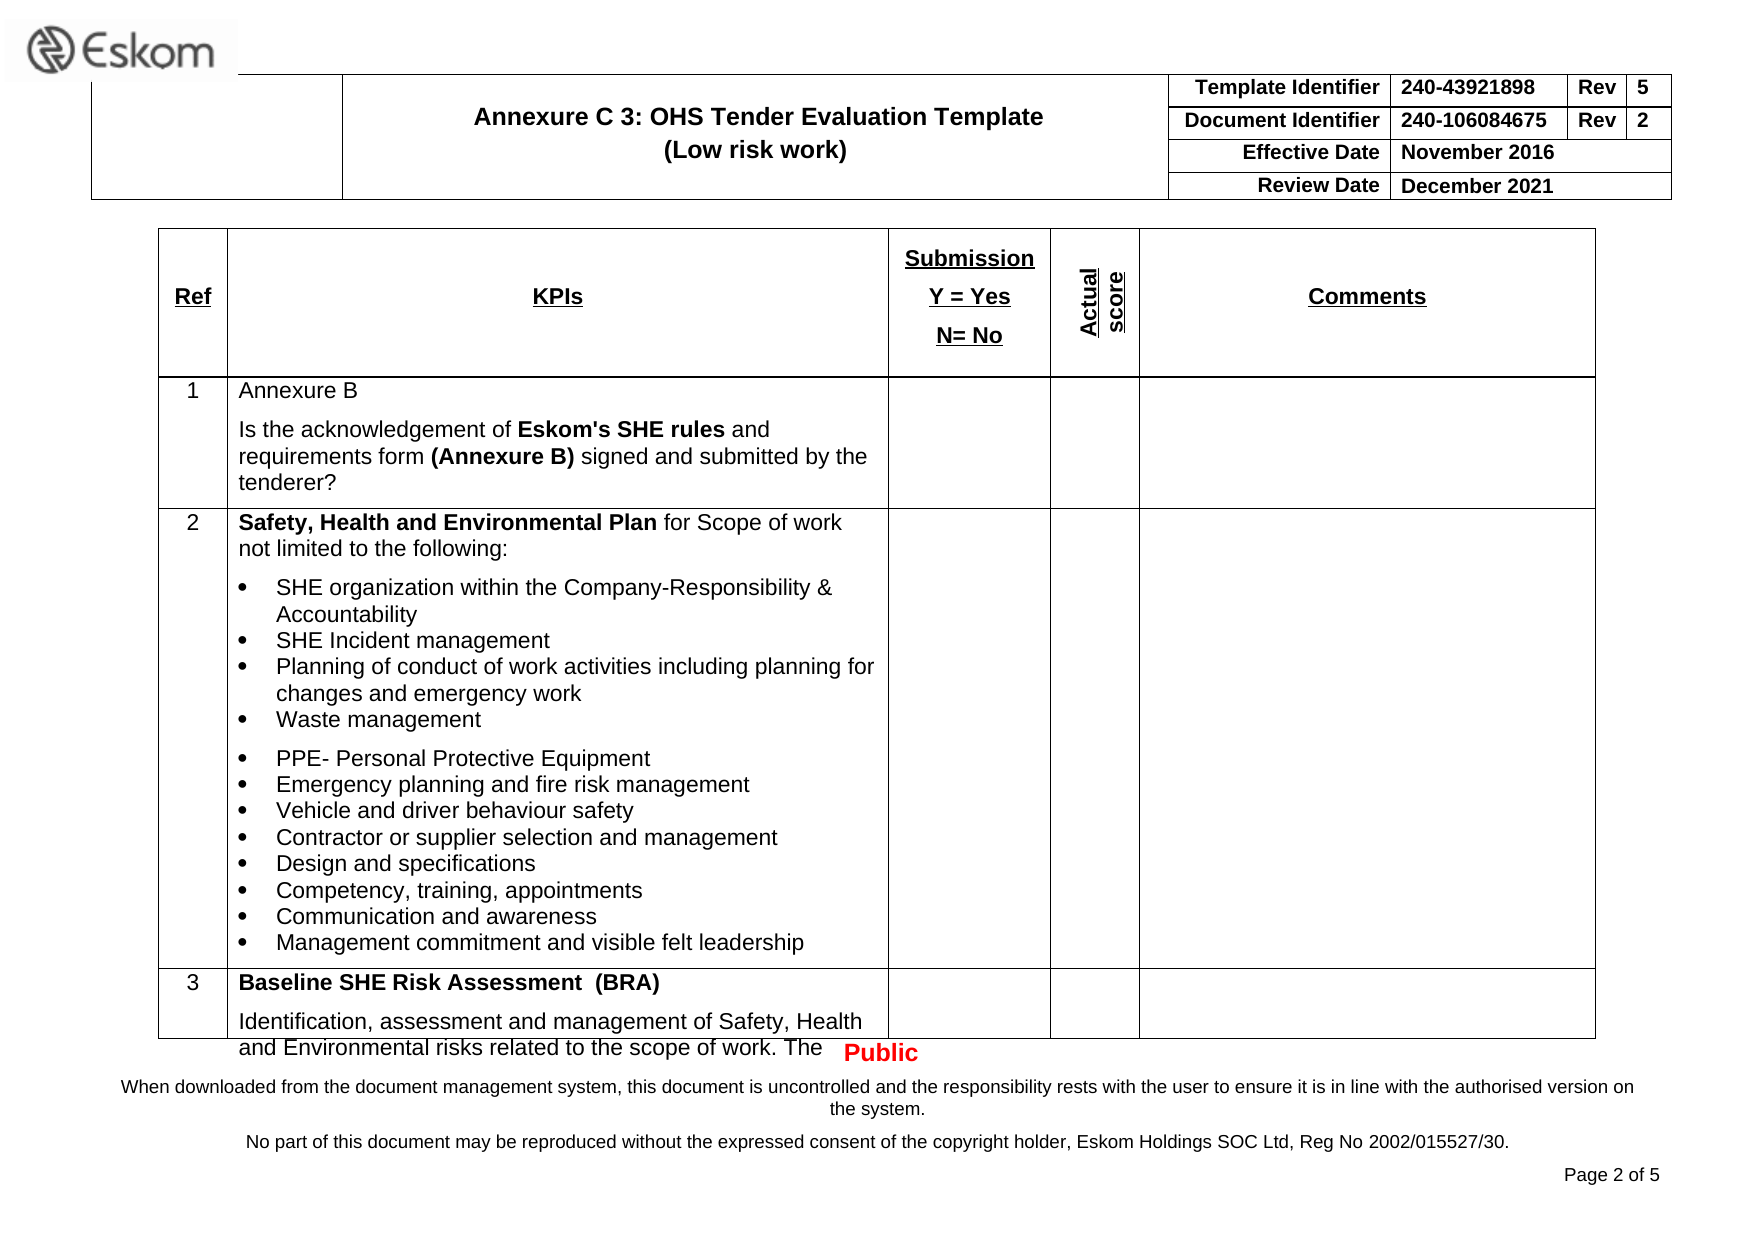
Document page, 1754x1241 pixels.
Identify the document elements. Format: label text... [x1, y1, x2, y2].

table_header Ref [159, 229, 227, 376]
table_cell [1140, 378, 1595, 508]
table_cell 2 [159, 509, 227, 968]
table_cell Baseline SHE Risk Assessment (BRA) Identification, assessment and management of Safety, Health and Environmental risks related to the scope of work. The methodology used for the risk assessment must be provided together with the BRA [228, 969, 888, 1038]
table_cell 3 [159, 969, 227, 1038]
table_cell 1 [159, 378, 227, 508]
table_cell Safety, Health and Environmental Plan for Scope of work not limited to the following: SHE organization within the Company-Responsibility & Accountability SHE Incident management Planning of conduct of work activities including planning for changes and emergency work Waste management PPE- Personal Protective Equipment Emergency planning and fire risk management Vehicle and driver behaviour safety Contractor or supplier selection and management Design and specifications Competency, training, appointments Communication and awareness Management commitment and visible felt leadership [228, 509, 888, 968]
table_cell [889, 969, 1050, 1038]
table_header Actual score [1051, 229, 1139, 376]
table_cell [1140, 509, 1595, 968]
table_header KPIs [228, 229, 888, 376]
table_header Comments [1140, 229, 1595, 376]
table_header Submission Y = Yes N= No [889, 229, 1050, 376]
table_cell [1051, 969, 1139, 1038]
table_cell [1140, 969, 1595, 1038]
table_cell Annexure B Is the acknowledgement of Eskom's SHE rules and requirements form (Annexure B) signed and submitted by the tenderer? [228, 378, 888, 508]
table_cell [889, 378, 1050, 508]
table_cell [1051, 509, 1139, 968]
table_cell [1051, 378, 1139, 508]
table_cell [889, 509, 1050, 968]
